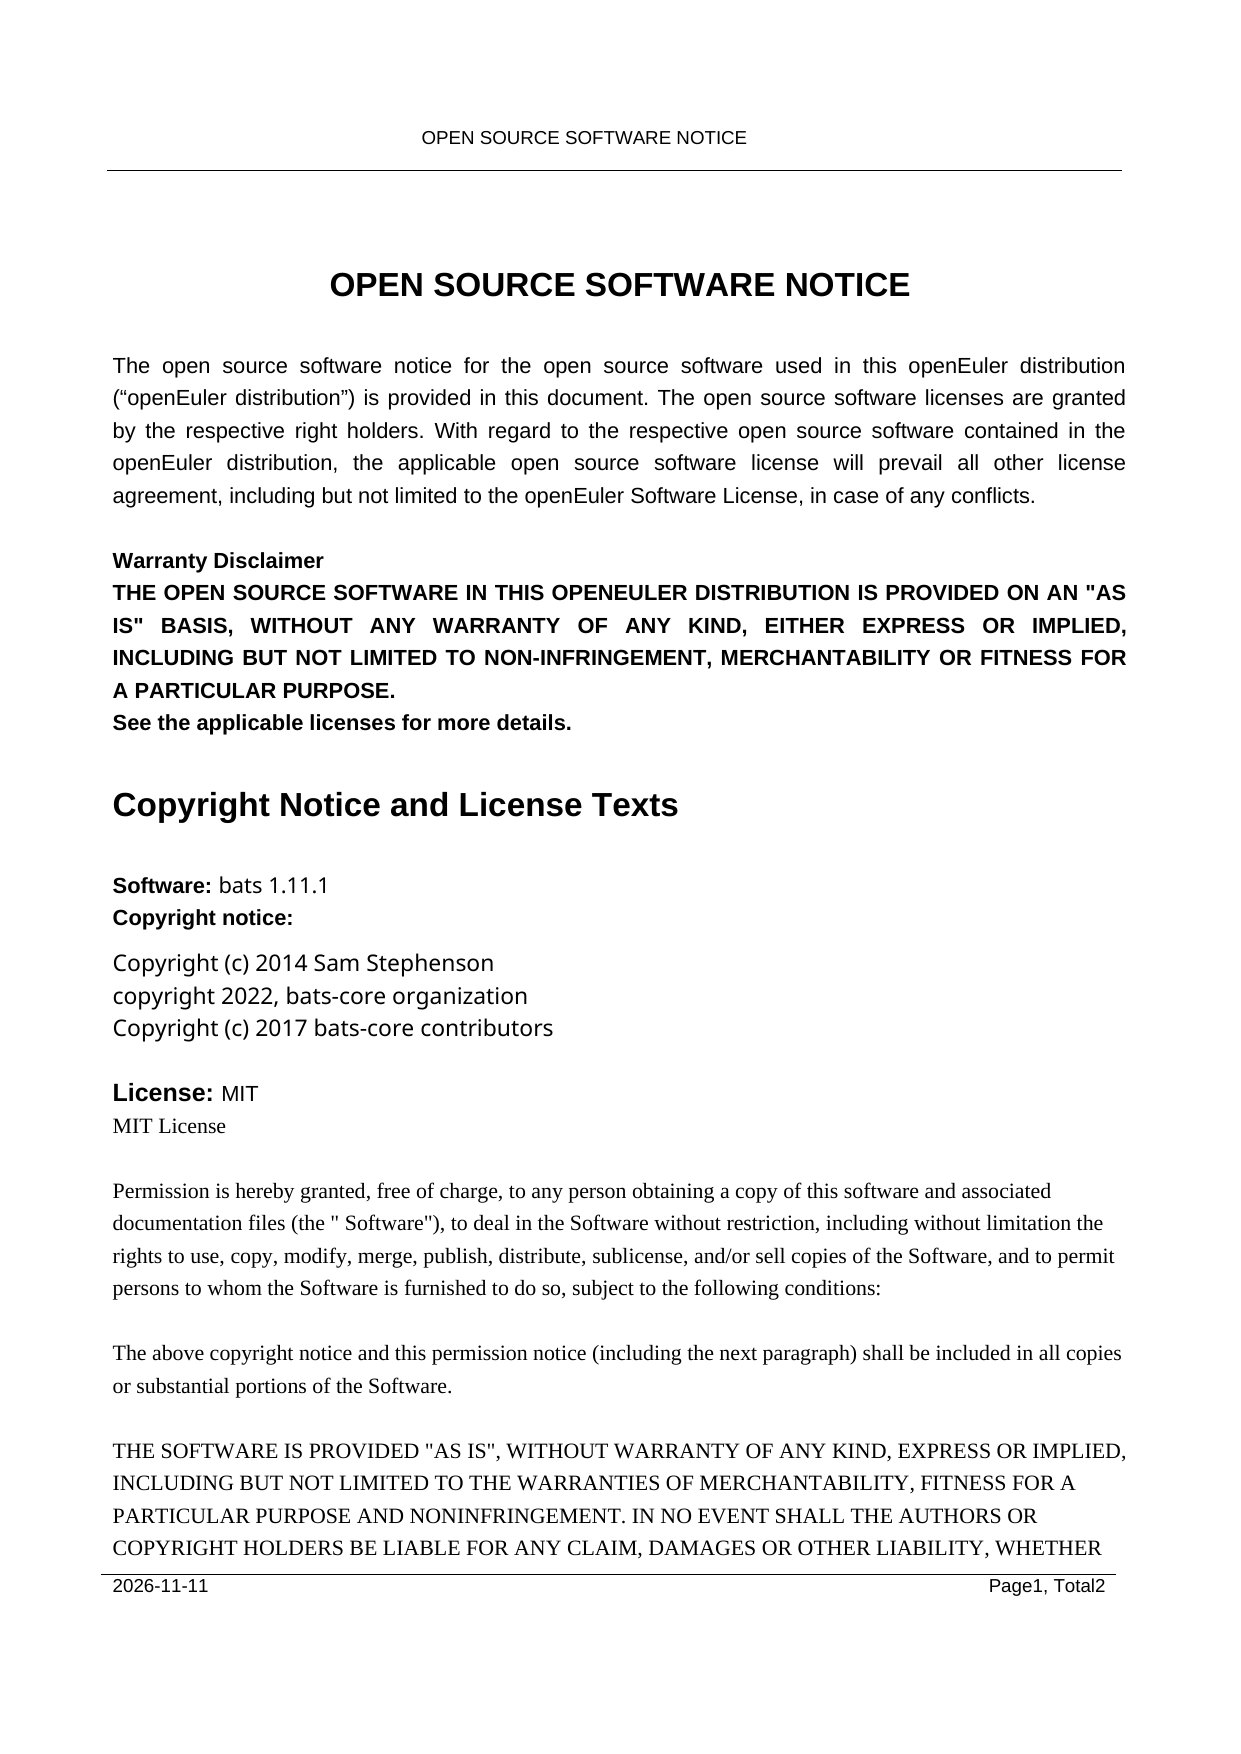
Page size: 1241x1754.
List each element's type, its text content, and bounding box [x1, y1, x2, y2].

text Copyright (c) 2014 Sam Stephenson copyright 2022, bats-core organization Copyright (c) 2017 bats-core contributors [112, 947, 1128, 1077]
title Software: bats 1.11.1 [112, 869, 1128, 901]
text The open source software notice for the open source software used in this openEuler distribution (“openEuler distribution”) is provided in this document. The open source software licenses are granted by the respective right holders. With regard to the respective open source software contained in the openEuler distribution, the applicable open source software license will prevail all other license agreement, including but not limited to the openEuler Software License, in case of any conflicts. [112, 349, 1128, 511]
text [112, 1109, 1128, 1564]
text THE OPEN SOURCE SOFTWARE IN THIS OPENEULER DISTRIBUTION IS PROVIDED ON AN "AS IS" BASIS, WITHOUT ANY WARRANTY OF ANY KIND, EITHER EXPRESS OR IMPLIED, INCLUDING BUT NOT LIMITED TO NON-INFRINGEMENT, MERCHANTABILITY OR FITNESS FOR A PARTICULAR PURPOSE. See the applicable licenses for more details. [112, 576, 1128, 739]
text Copyright Notice and License Texts [112, 771, 1128, 836]
text License: MIT [112, 1077, 1128, 1109]
text Copyright notice: [112, 901, 1128, 934]
text Warranty Disclaimer [112, 544, 1128, 576]
text OPEN SOURCE SOFTWARE NOTICE [112, 251, 1128, 316]
